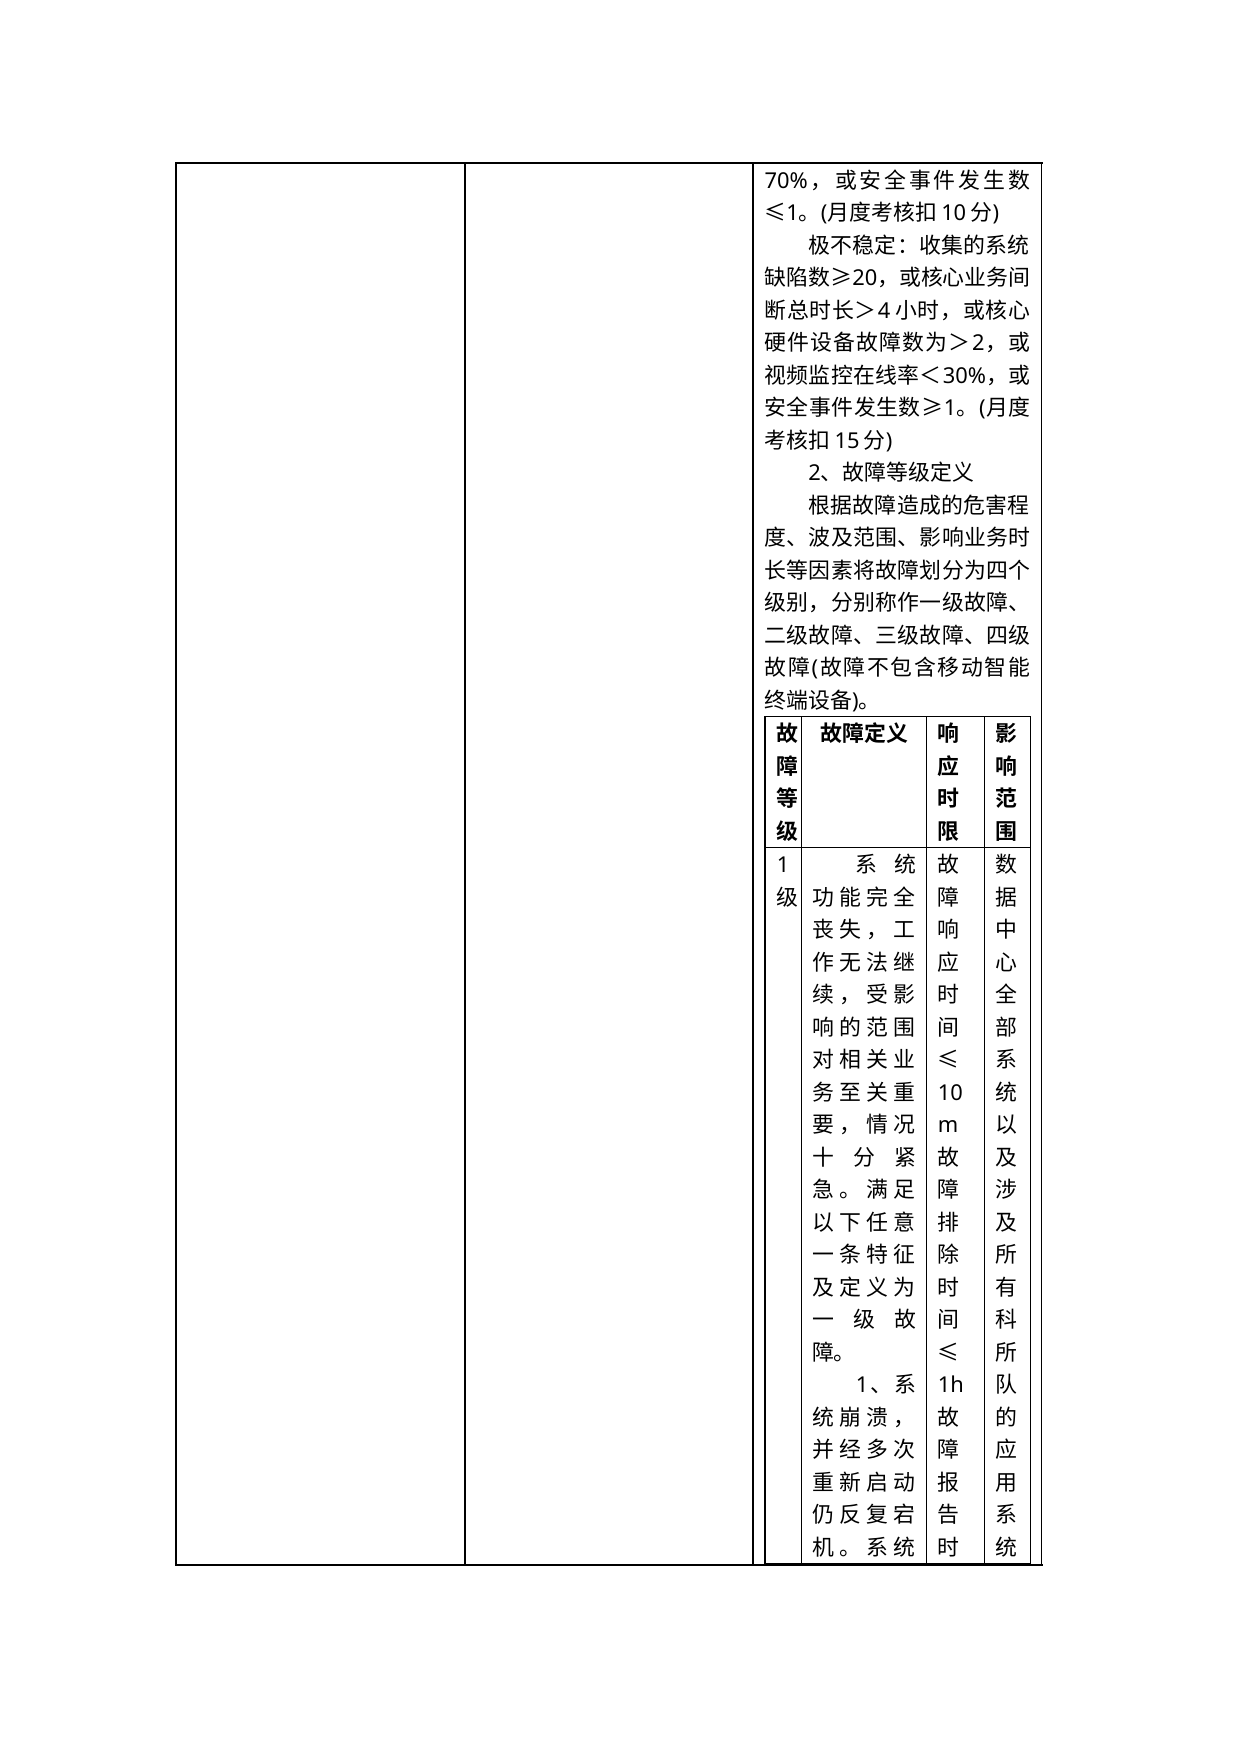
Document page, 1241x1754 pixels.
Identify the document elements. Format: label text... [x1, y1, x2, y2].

table_cell [466, 164, 752, 1564]
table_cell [754, 164, 1041, 1564]
table_cell 2 [177, 164, 464, 1564]
